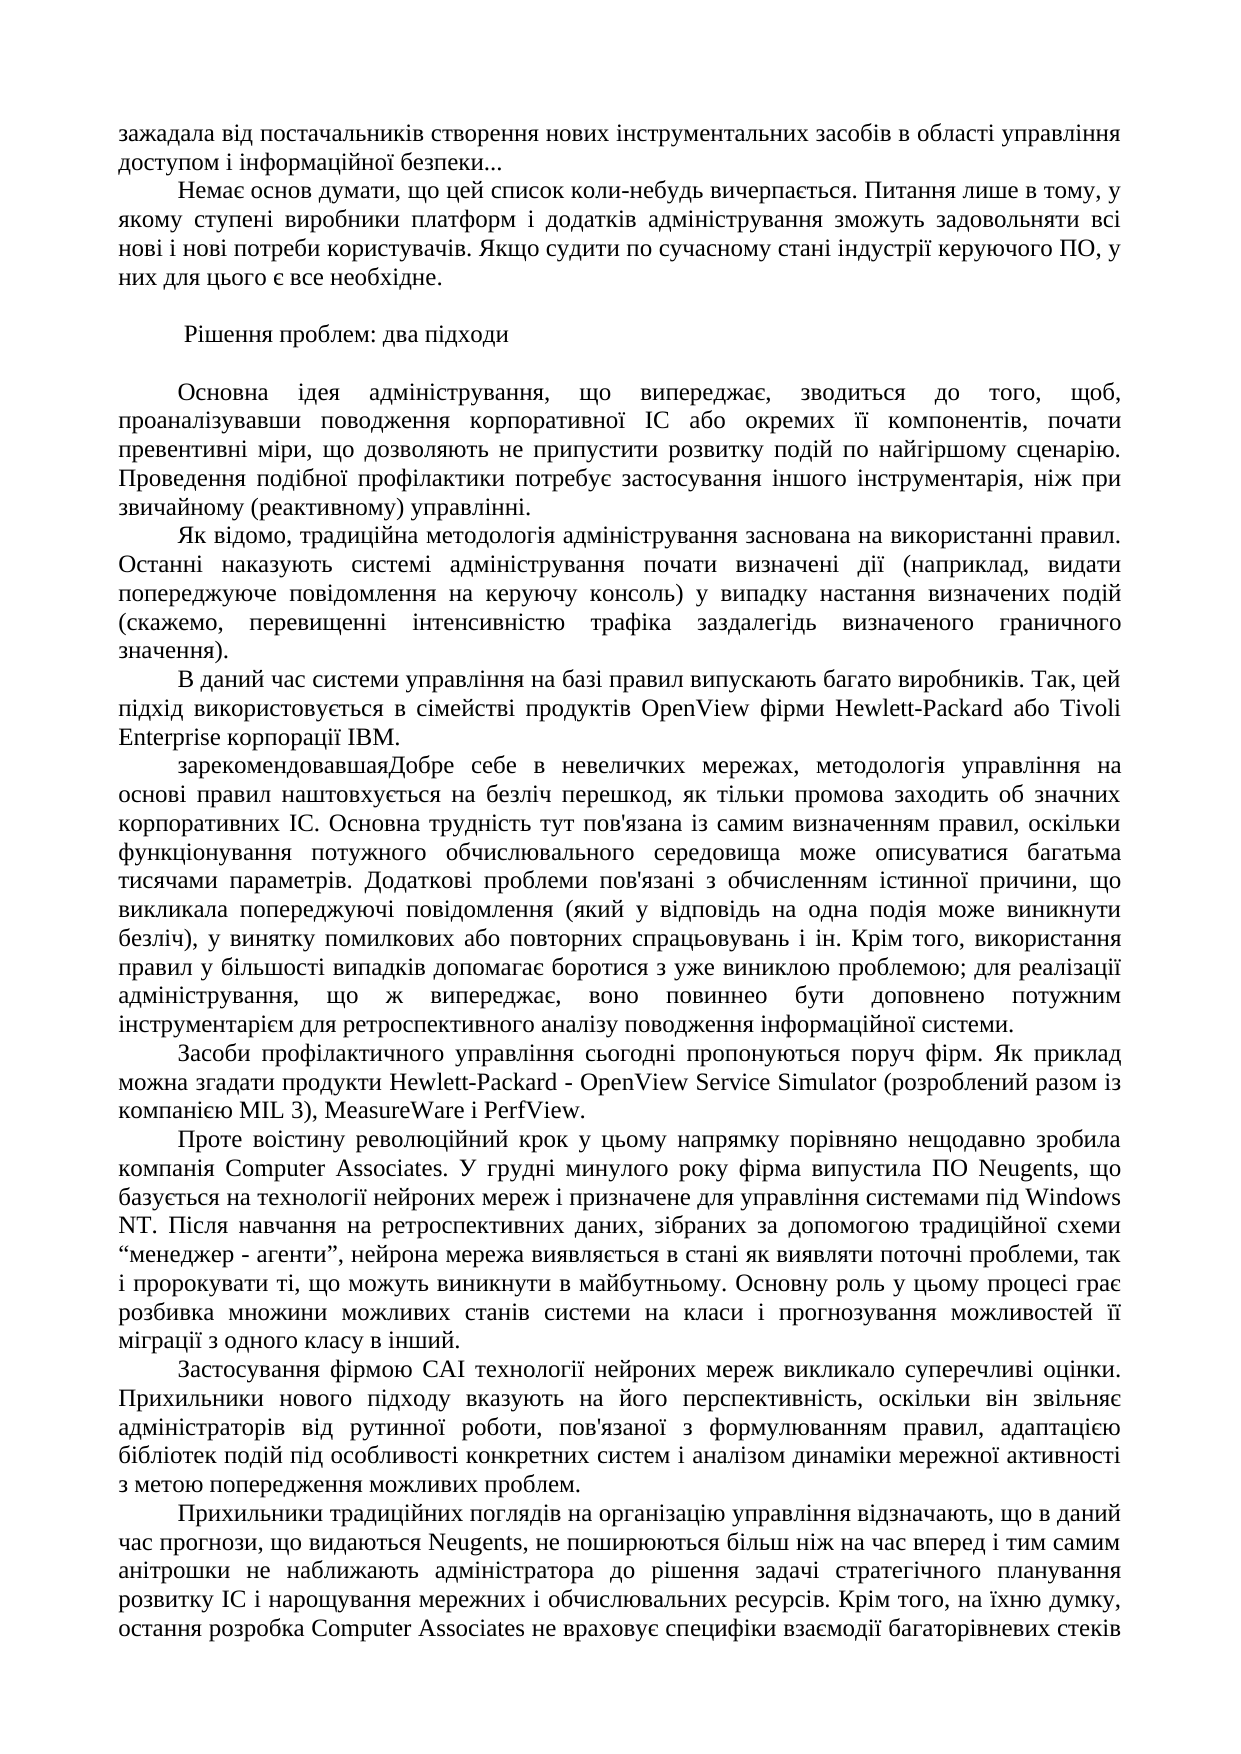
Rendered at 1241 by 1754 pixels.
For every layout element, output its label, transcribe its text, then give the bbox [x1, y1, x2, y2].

text Застосування фірмою CAI технології нейроних мереж викликало суперечливі оцінки. Прихильники нового підходу вказують на його перспективність, оскільки він звільняє адміністраторів від рутинної роботи, пов'язаної з формулюванням правил, адаптацією бібліотек подій під особливості конкретних систем і аналізом динаміки мережної активності з метою попередження можливих проблем. [118, 1354, 1122, 1498]
text зарекомендовавшаяДобре себе в невеличких мережах, методологія управління на основі правил наштовхується на безліч перешкод, як тільки промова заходить об значних корпоративних ІС. Основна трудність тут пов'язана із самим визначенням правил, оскільки функціонування потужного обчислювального середовища може описуватися багатьма тисячами параметрів. Додаткові проблеми пов'язані з обчисленням істинної причини, що викликала попереджуючі повідомлення (який у відповідь на одна подія може виникнути безліч), у винятку помилкових або повторних спрацьовувань і ін. Крім того, використання правил у більшості випадків допомагає боротися з уже виниклою проблемою; для реалізації адміністрування, що ж випереджає, воно повиннео бути доповнено потужним інструментарієм для ретроспективного аналізу поводження інформаційної системи. [118, 751, 1122, 1038]
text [118, 1498, 1122, 1642]
text В даний час системи управління на базі правил випускають багато виробників. Так, цей підхід використовується в сімействі продуктів OpenView фірми Hewlett-Packard або Tivoli Enterprise корпорації IBM. [118, 664, 1122, 751]
text Проте воістину революційний крок у цьому напрямку порівняно нещодавно зробила компанія Computer Associates. У грудні минулого року фірма випустила ПО Neugents, що базується на технології нейроних мереж і призначене для управління системами під Windows NT. Після навчання на ретроспективних даних, зібраних за допомогою традиційної схеми “менеджер - агенти”, нейрона мережа виявляється в стані як виявляти поточні проблеми, так і пророкувати ті, що можуть виникнути в майбутньому. Основну роль у цьому процесі грає розбивка множини можливих станів системи на класи і прогнозування можливостей її міграції з одного класу в інший. [118, 1124, 1122, 1354]
text Немає основ думати, що цей список коли-небудь вичерпається. Питання лише в тому, у якому ступені виробники платформ і додатків адміністрування зможуть задовольняти всі нові і нові потреби користувачів. Якщо судити по сучасному стані індустрії керуючого ПО, у них для цього є все необхідне. [118, 176, 1122, 291]
text Основна ідея адміністрування, що випереджає, зводиться до того, щоб, проаналізувавши поводження корпоративної ІС або окремих її компонентів, почати превентивні міри, що дозволяють не припустити розвитку подій по найгіршому сценарію. Проведення подібної профілактики потребує застосування іншого інструментарія, ніж при звичайному (реактивному) управлінні. [118, 377, 1122, 521]
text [118, 118, 1122, 176]
text Засоби профілактичного управління сьогодні пропонуються поруч фірм. Як приклад можна згадати продукти Hewlett-Packard - OpenView Service Simulator (розроблений разом із компанією MIL 3), MeasureWare і PerfView. [118, 1038, 1122, 1124]
text Як відомо, традиційна методологія адміністрування заснована на використанні правил. Останні наказують системі адміністрування почати визначені дії (наприклад, видати попереджуюче повідомлення на керуючу консоль) у випадку настання визначених подій (скажемо, перевищенні інтенсивністю трафіка заздалегідь визначеного граничного значення). [118, 521, 1122, 664]
text Рішення проблем: два підходи [118, 319, 1122, 348]
